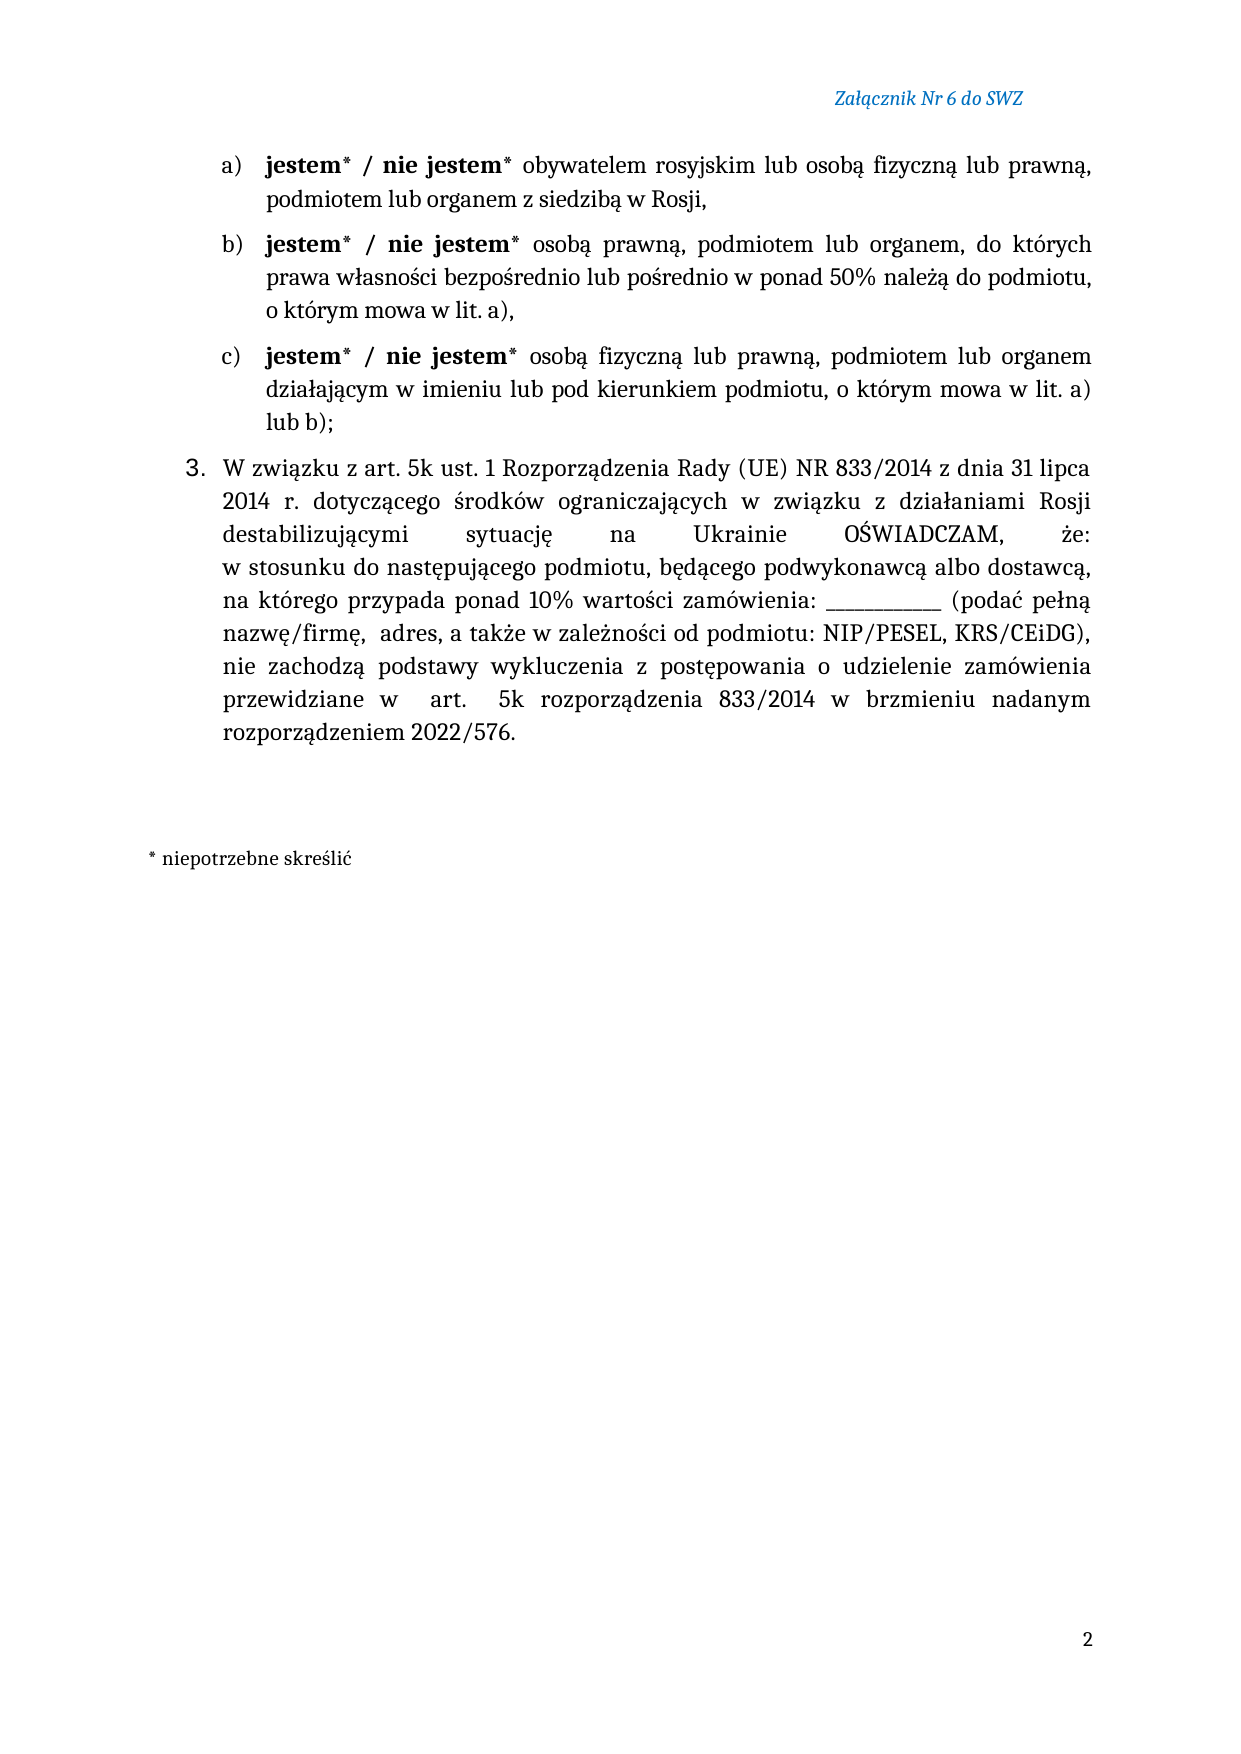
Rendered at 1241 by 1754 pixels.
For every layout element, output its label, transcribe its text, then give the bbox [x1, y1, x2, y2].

list jestem* / nie jestem* osobą prawną, podmiotem lub organem, do których prawa własności bezpośrednio lub pośrednio w ponad 50% należą do podmiotu, o którym mowa w lit. a), [221, 230, 1093, 325]
list W związku z art. 5k ust. 1 Rozporządzenia Rady (UE) NR 833/2014 z dnia 31 lipca 2014 r. dotyczącego środków ograniczających w związku z działaniami Rosji destabilizującymi sytuację na Ukrainie OŚWIADCZAM, że: w stosunku do następującego podmiotu, będącego podwykonawcą albo dostawcą, na którego przypada ponad 10% wartości zamówienia: ____________ (podać pełną nazwę/firmę, adres, a także w zależności od podmiotu: NIP/PESEL, KRS/CEiDG), nie zachodzą podstawy wykluczenia z postępowania o udzielenie zamówienia przewidziane w art. 5k rozporządzenia 833/2014 w brzmieniu nadanym rozporządzeniem 2022/576. [185, 453, 1093, 747]
list jestem* / nie jestem* osobą fizyczną lub prawną, podmiotem lub organem działającym w imieniu lub pod kierunkiem podmiotu, o którym mowa w lit. a) lub b); [221, 342, 1093, 436]
text * niepotrzebne skreślić [148, 846, 1093, 870]
list jestem* / nie jestem* obywatelem rosyjskim lub osobą fizyczną lub prawną, podmiotem lub organem z siedzibą w Rosji, [221, 151, 1093, 213]
